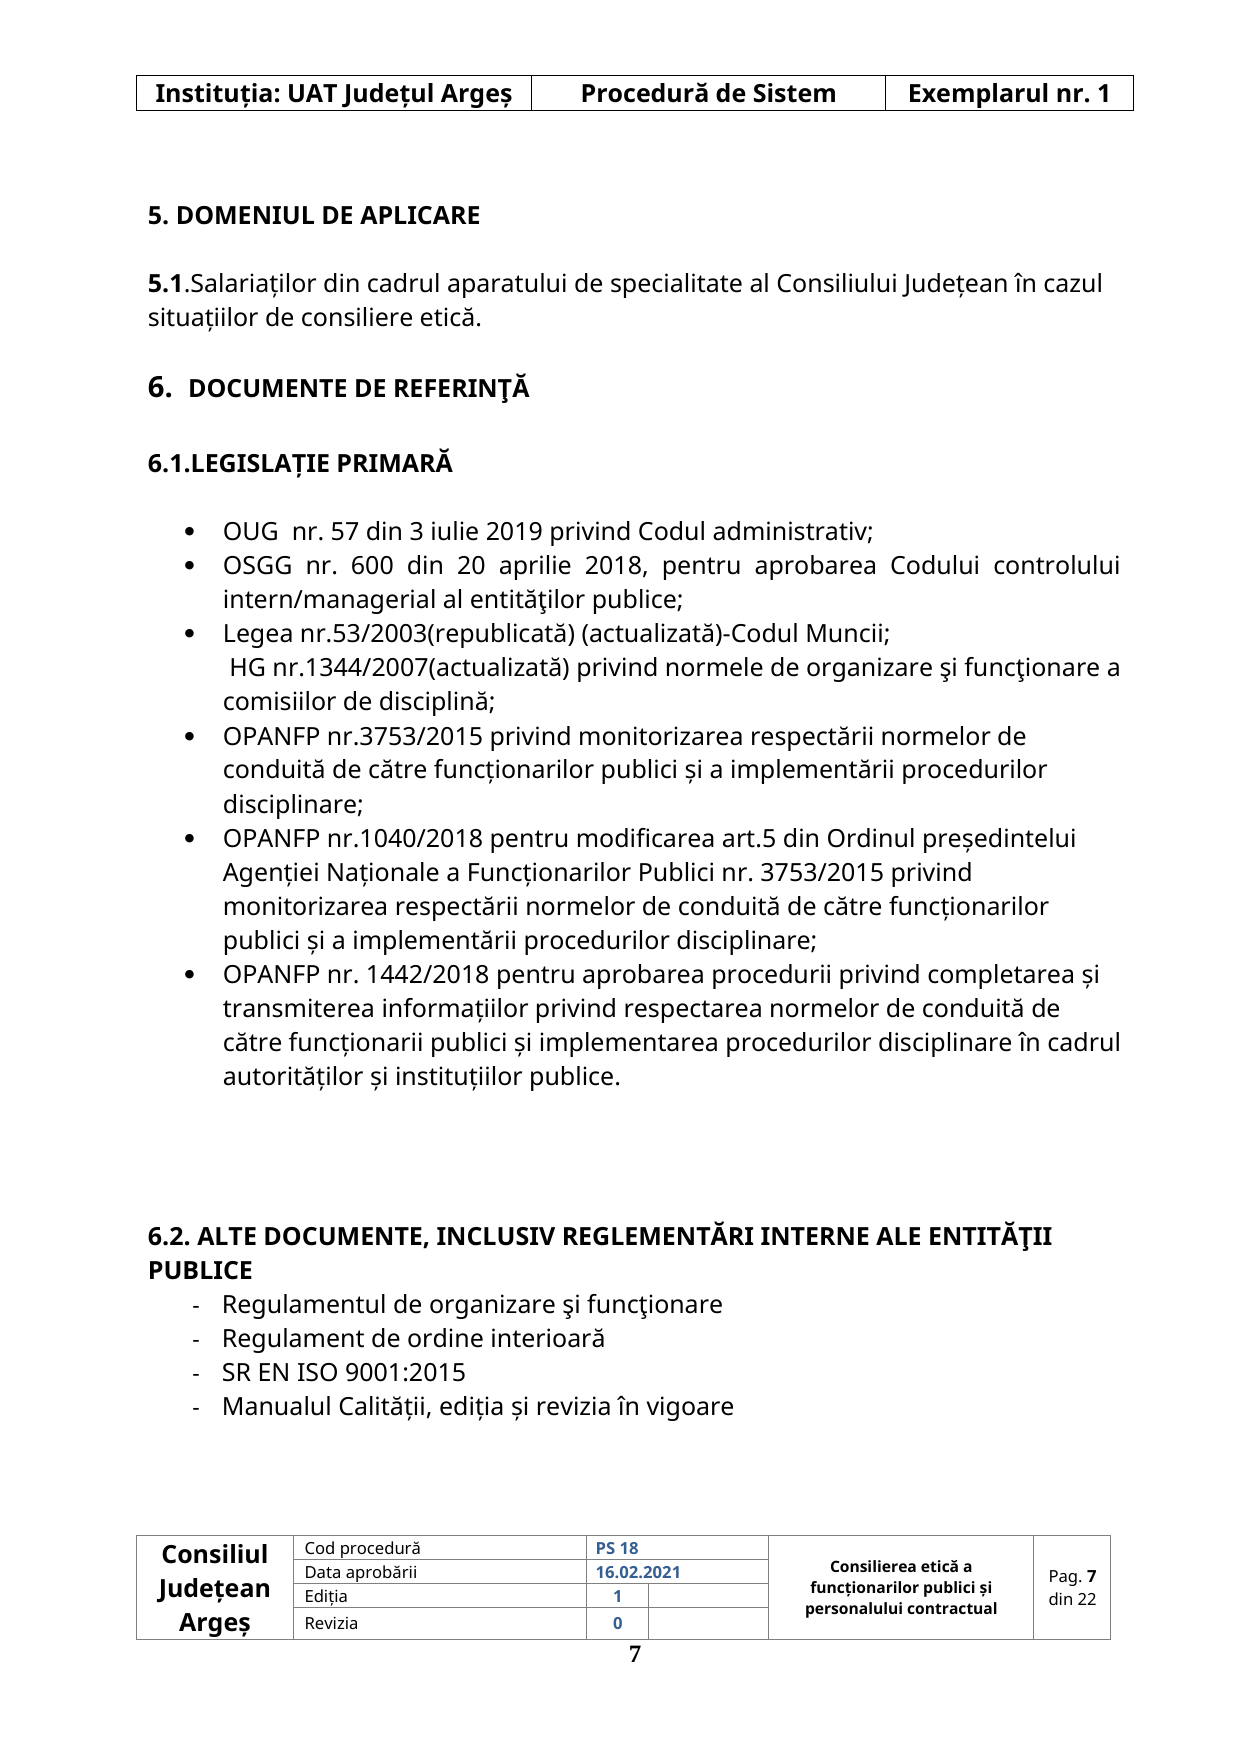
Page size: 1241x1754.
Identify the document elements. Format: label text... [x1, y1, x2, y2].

list OPANFP nr.1040/2018 pentru modificarea art.5 din Ordinul președintelui Agenției Naționale a Funcționarilor Publici nr. 3753/2015 privind monitorizarea respectării normelor de conduită de către funcționarilor publici și a implementării procedurilor disciplinare; [185, 820, 1122, 957]
list Legea nr.53/2003(republicată) (actualizată)-Codul Muncii; [185, 616, 1122, 650]
list 6.1.LEGISLAȚIE PRIMARĂ [148, 446, 1122, 480]
list OSGG nr. 600 din 20 aprilie 2018, pentru aprobarea Codului controlului intern/managerial al entităţilor publice; [185, 548, 1122, 616]
list OPANFP nr.3753/2015 privind monitorizarea respectării normelor de conduită de către funcționarilor publici și a implementării procedurilor disciplinare; [185, 718, 1122, 820]
text HG nr.1344/2007(actualizată) privind normele de organizare şi funcţionare a comisiilor de disciplină; [223, 650, 1122, 718]
list OPANFP nr. 1442/2018 pentru aprobarea procedurii privind completarea și transmiterea informațiilor privind respectarea normelor de conduită de către funcționarii publici și implementarea procedurilor disciplinare în cadrul autorităților și instituțiilor publice. [185, 957, 1122, 1093]
text 6.2. ALTE DOCUMENTE, INCLUSIV REGLEMENTĂRI INTERNE ALE ENTITĂŢII PUBLICE [148, 1218, 1122, 1287]
text 6. DOCUMENTE DE REFERINŢĂ [148, 366, 1122, 406]
text 5.1.Salariaților din cadrul aparatului de specialitate al Consiliului Județean în cazul situațiilor de consiliere etică. [148, 266, 1122, 334]
list OUG nr. 57 din 3 iulie 2019 privind Codul administrativ; [185, 514, 1122, 548]
text 5. DOMENIUL DE APLICARE [148, 197, 1122, 231]
list Manualul Calității, ediția și revizia în vigoare [192, 1389, 1122, 1423]
list SR EN ISO 9001:2015 [192, 1355, 1122, 1389]
list Regulament de ordine interioară [192, 1321, 1122, 1355]
list Regulamentul de organizare şi funcţionare [192, 1287, 1122, 1321]
